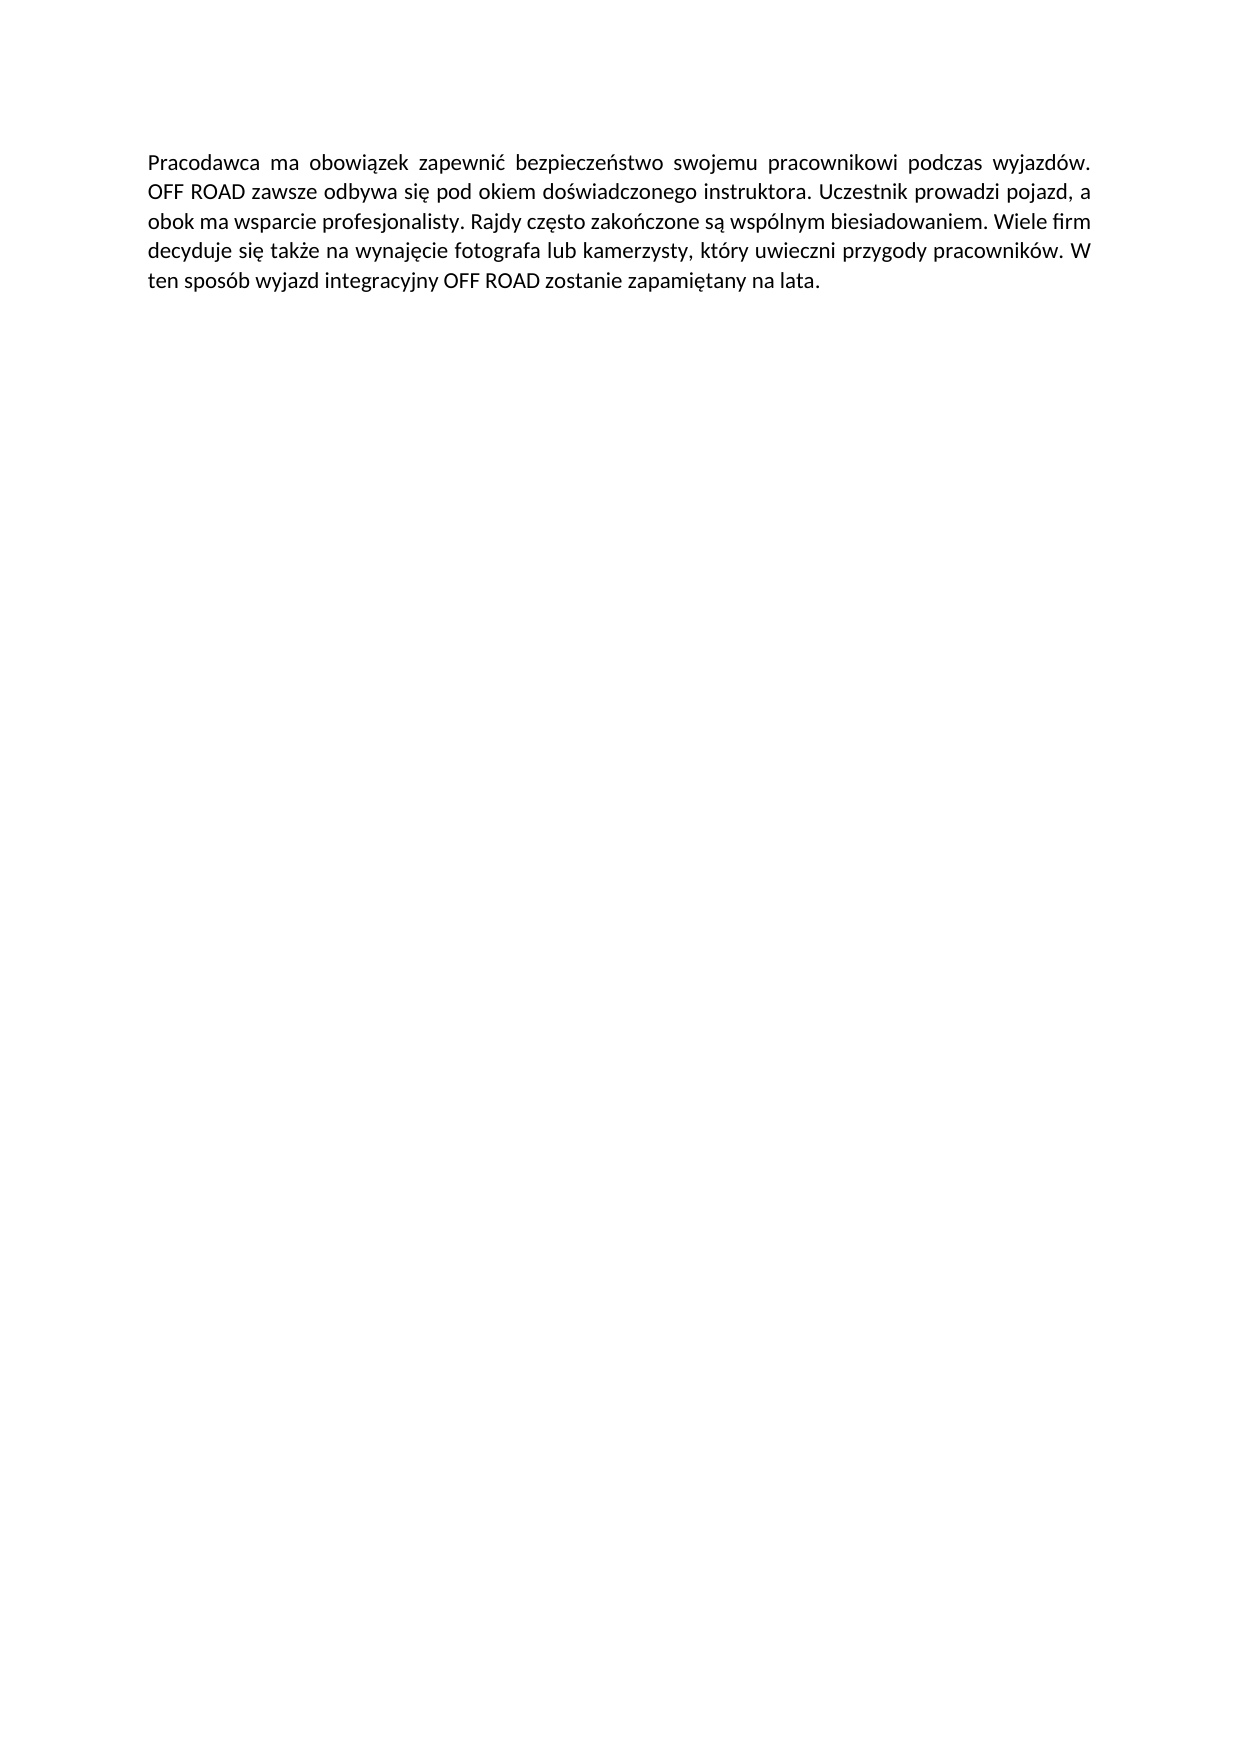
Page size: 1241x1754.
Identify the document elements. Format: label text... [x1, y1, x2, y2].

text Pracodawca ma obowiązek zapewnić bezpieczeństwo swojemu pracownikowi podczas wyjazdów. OFF ROAD zawsze odbywa się pod okiem doświadczonego instruktora. Uczestnik prowadzi pojazd, a obok ma wsparcie profesjonalisty. Rajdy często zakończone są wspólnym biesiadowaniem. Wiele firm decyduje się także na wynajęcie fotografa lub kamerzysty, który uwieczni przygody pracowników. W ten sposób wyjazd integracyjny OFF ROAD zostanie zapamiętany na lata. [148, 148, 1093, 294]
